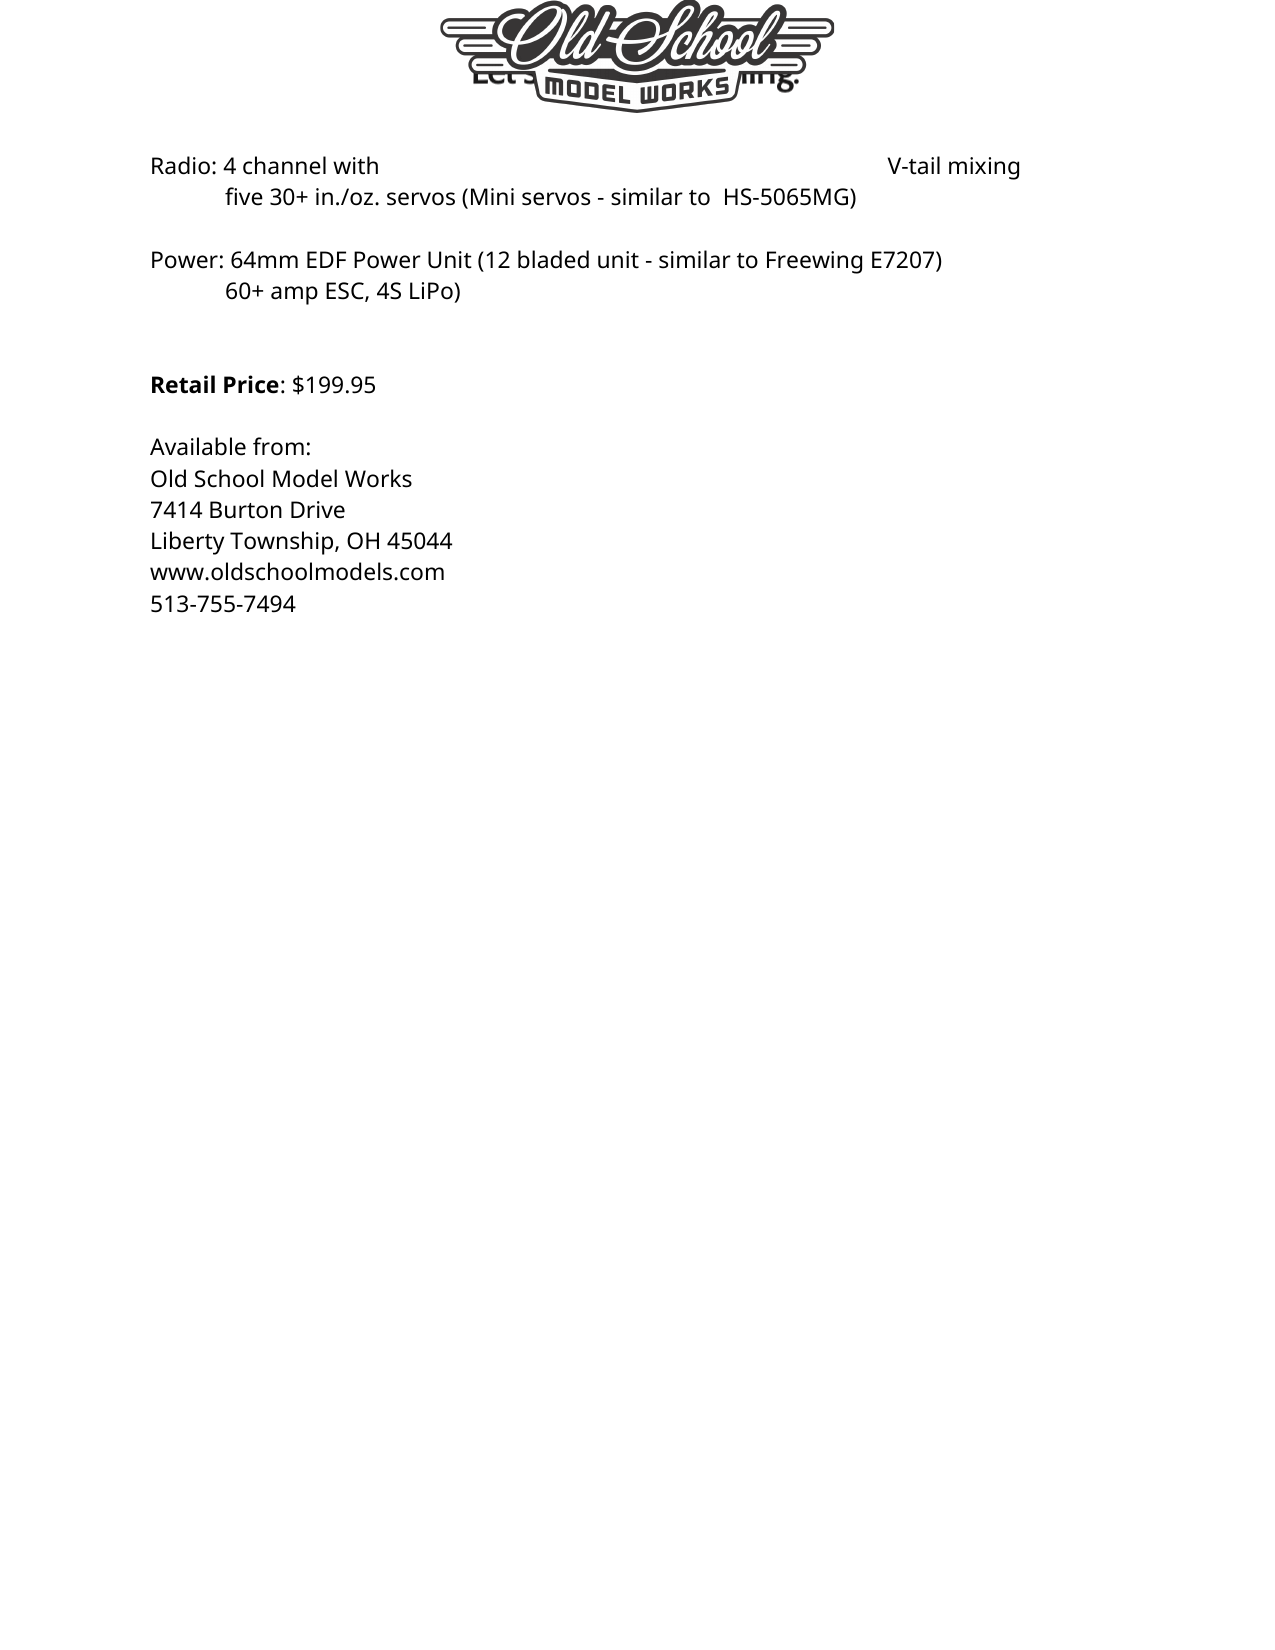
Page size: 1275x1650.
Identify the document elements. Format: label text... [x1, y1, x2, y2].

text 7414 Burton Drive [150, 494, 1125, 525]
text 513-755-7494 [150, 587, 1125, 619]
text 60+ amp ESC, 4S LiPo) [150, 275, 1125, 306]
text Retail Price: $199.95 [150, 369, 1125, 400]
text www.oldschoolmodels.com [150, 556, 1125, 587]
picture [412, 0, 863, 150]
text Liberty Township, OH 45044 [150, 525, 1125, 556]
text Available from: [150, 431, 1125, 462]
text Radio: 4 channel with V-tail mixing [150, 150, 1125, 181]
text Power: 64mm EDF Power Unit (12 bladed unit - similar to Freewing E7207) [150, 244, 1125, 275]
text Old School Model Works [150, 462, 1125, 494]
text five 30+ in./oz. servos (Mini servos - similar to HS-5065MG) [150, 181, 1125, 212]
